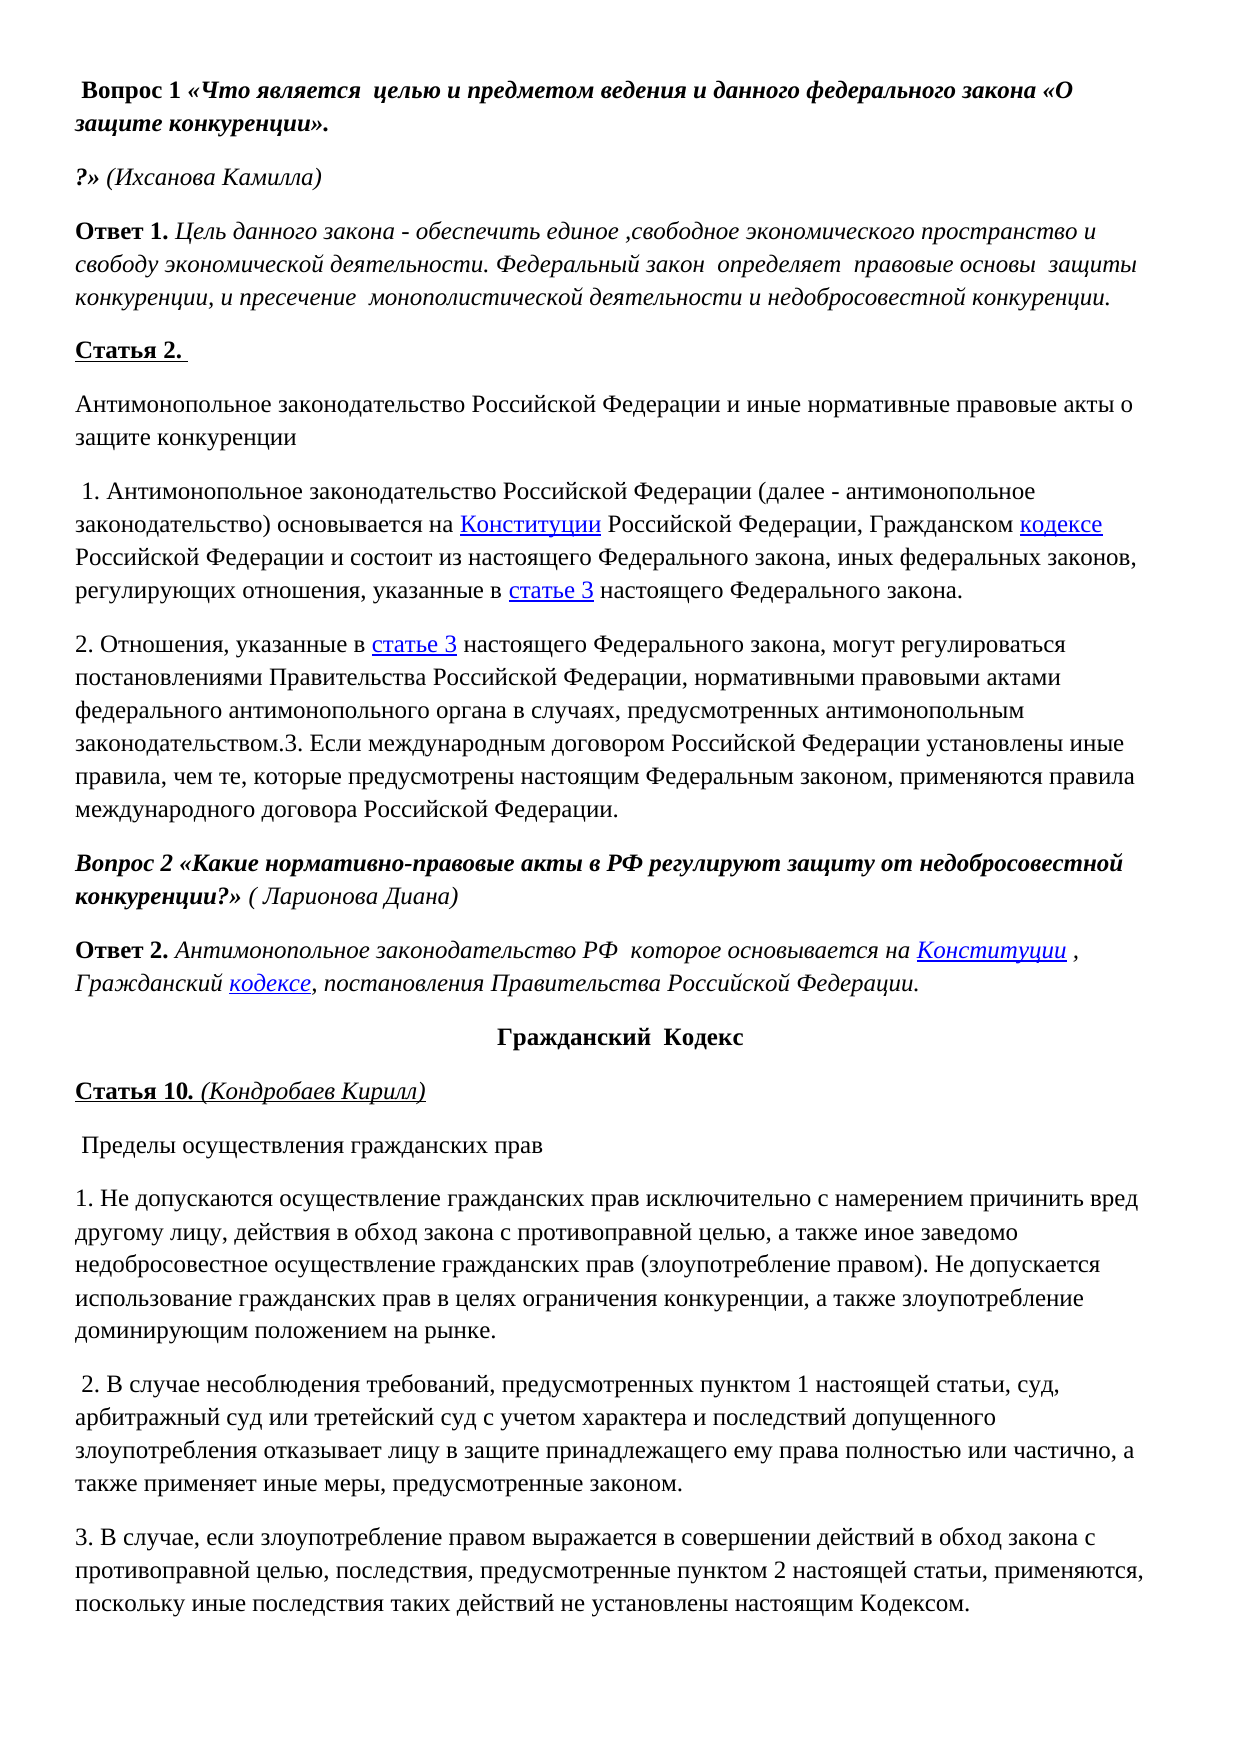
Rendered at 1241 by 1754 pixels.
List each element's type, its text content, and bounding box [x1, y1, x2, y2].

text Статья 2. [75, 336, 1165, 364]
text 1. Антимонопольное законодательство Российской Федерации (далее - антимонопольное законодательство) основывается на Конституции Российской Федерации, Гражданском кодексе Российской Федерации и состоит из настоящего Федерального закона, иных федеральных законов, регулирующих отношения, указанные в статье 3 настоящего Федерального закона. [75, 476, 1165, 604]
text Вопрос 2 «Какие нормативно-правовые акты в РФ регулируют защиту от недобросовестной конкуренции?» ( Ларионова Диана) [75, 848, 1165, 910]
text 1. Не допускаются осуществление гражданских прав исключительно с намерением причинить вред другому лицу, действия в обход закона с противоправной целью, а также иное заведомо недобросовестное осуществление гражданских прав (злоупотребление правом). Не допускается использование гражданских прав в целях ограничения конкуренции, а также злоупотребление доминирующим положением на рынке. [75, 1183, 1165, 1344]
text Ответ 2. Антимонопольное законодательство РФ которое основывается на Конституции , Гражданский кодексе, постановления Правительства Российской Федерации. [75, 935, 1165, 997]
text Пределы осуществления гражданских прав [75, 1130, 1165, 1158]
text ?» (Ихсанова Камилла) [75, 162, 1165, 191]
text Ответ 1. Цель данного закона - обеспечить единое ,свободное экономического пространство и свободу экономической деятельности. Федеральный закон определяет правовые основы защиты конкуренции, и пресечение монополистической деятельности и недобросовестной конкуренции. [75, 216, 1165, 311]
text 3. В случае, если злоупотребление правом выражается в совершении действий в обход закона с противоправной целью, последствия, предусмотренные пунктом 2 настоящей статьи, применяются, поскольку иные последствия таких действий не установлены настоящим Кодексом. [75, 1522, 1165, 1617]
text Гражданский Кодекс [75, 1022, 1165, 1051]
text 2. Отношения, указанные в статье 3 настоящего Федерального закона, могут регулироваться постановлениями Правительства Российской Федерации, нормативными правовыми актами федерального антимонопольного органа в случаях, предусмотренных антимонопольным законодательством.3. Если международным договором Российской Федерации установлены иные правила, чем те, которые предусмотрены настоящим Федеральным законом, применяются правила международного договора Российской Федерации. [75, 629, 1165, 823]
text Вопрос 1 «Что является целью и предметом ведения и данного федерального закона «О защите конкуренции». [75, 75, 1165, 137]
text Антимонопольное законодательство Российской Федерации и иные нормативные правовые акты о защите конкуренции [75, 389, 1165, 451]
text 2. В случае несоблюдения требований, предусмотренных пунктом 1 настоящей статьи, суд, арбитражный суд или третейский суд с учетом характера и последствий допущенного злоупотребления отказывает лицу в защите принадлежащего ему права полностью или частично, а также применяет иные меры, предусмотренные законом. [75, 1369, 1165, 1497]
text Статья 10. (Кондробаев Кирилл) [75, 1076, 1165, 1104]
